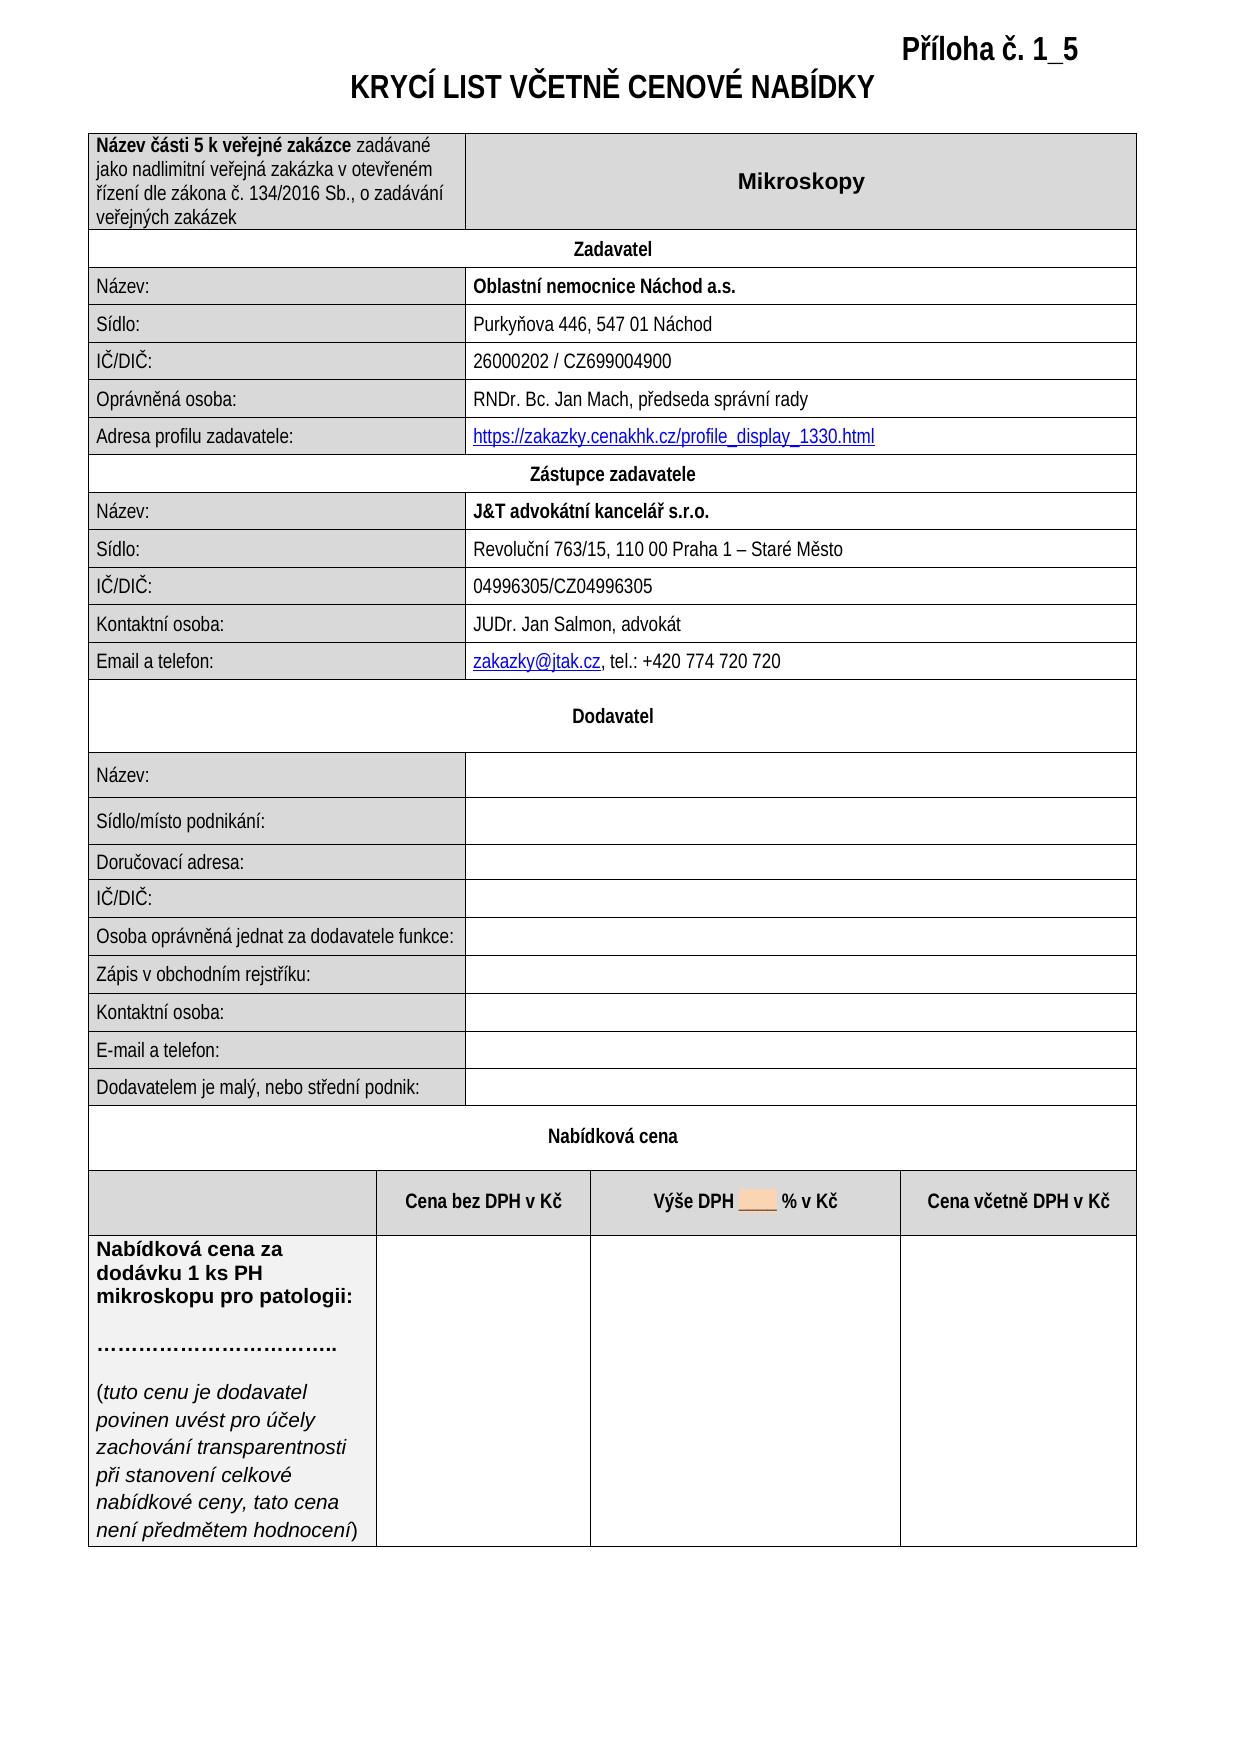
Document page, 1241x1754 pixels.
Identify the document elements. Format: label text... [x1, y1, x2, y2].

table_cell Název: [89, 493, 465, 529]
table_cell Sídlo: [89, 530, 465, 567]
table_cell Osoba oprávněná jednat za dodavatele funkce: [89, 918, 465, 955]
table_cell zakazky@jtak.cz, tel.: +420 774 720 720 [466, 643, 1136, 679]
table_cell J&T advokátní kancelář s.r.o. [466, 493, 1136, 529]
table_cell Kontaktní osoba: [89, 605, 465, 642]
table_cell Email a telefon: [89, 643, 465, 679]
table_cell Oblastní nemocnice Náchod a.s. [466, 268, 1136, 304]
table_cell [466, 798, 1136, 844]
table_cell Název: [89, 753, 465, 797]
table_cell Zástupce zadavatele [89, 455, 1136, 492]
table_cell [377, 1236, 590, 1546]
table_cell [89, 1171, 376, 1235]
text Příloha č. 1_5 [148, 29, 1078, 68]
table_cell Dodavatelem je malý, nebo střední podnik: [89, 1069, 465, 1105]
table_cell 04996305/CZ04996305 [466, 568, 1136, 604]
table_cell Zápis v obchodním rejstříku: [89, 956, 465, 993]
table_cell Výše DPH ____ % v Kč [591, 1171, 900, 1235]
table_cell Zadavatel [89, 230, 1136, 267]
table_cell Dodavatel [89, 680, 1136, 752]
table_cell RNDr. Bc. Jan Mach, předseda správní rady [466, 380, 1136, 417]
table_cell [901, 1236, 1136, 1546]
table_cell JUDr. Jan Salmon, advokát [466, 605, 1136, 642]
table_cell Adresa profilu zadavatele: [89, 418, 465, 454]
table_cell [466, 845, 1136, 879]
table_cell [466, 1069, 1136, 1105]
table_cell IČ/DIČ: [89, 343, 465, 379]
table_cell [466, 880, 1136, 917]
table_cell Revoluční 763/15, 110 00 Praha 1 – Staré Město [466, 530, 1136, 567]
table_cell [466, 994, 1136, 1031]
table_cell Nabídková cena [89, 1106, 1136, 1170]
table_header Mikroskopy [466, 134, 1136, 229]
table_cell [466, 956, 1136, 993]
table_cell Cena včetně DPH v Kč [901, 1171, 1136, 1235]
table_cell Název: [89, 268, 465, 304]
table_cell Cena bez DPH v Kč [377, 1171, 590, 1235]
text KRYCÍ LIST VČETNĚ CENOVÉ NABÍDKY [148, 68, 1078, 106]
table_cell IČ/DIČ: [89, 880, 465, 917]
table_cell Sídlo: [89, 305, 465, 342]
table_cell Kontaktní osoba: [89, 994, 465, 1031]
table_cell 26000202 / CZ699004900 [466, 343, 1136, 379]
table_cell [466, 918, 1136, 955]
table_cell Nabídková cena za dodávku 1 ks PH mikroskopu pro patologii: …………………………….. (tuto cenu je dodavatel povinen uvést pro účely zachování transparentnosti při stanovení celkové nabídkové ceny, tato cena není předmětem hodnocení) [89, 1236, 376, 1546]
table_cell https://zakazky.cenakhk.cz/profile_display_1330.html [466, 418, 1136, 454]
table_cell [591, 1236, 900, 1546]
table_cell Oprávněná osoba: [89, 380, 465, 417]
table_cell Purkyňova 446, 547 01 Náchod [466, 305, 1136, 342]
table_cell [466, 753, 1136, 797]
table_header Název části 5 k veřejné zakázce zadávané jako nadlimitní veřejná zakázka v otevřeném řízení dle zákona č. 134/2016 Sb., o zadávání veřejných zakázek [89, 134, 465, 229]
table_cell [466, 1032, 1136, 1068]
table_cell IČ/DIČ: [89, 568, 465, 604]
table_cell Doručovací adresa: [89, 845, 465, 879]
table_cell E-mail a telefon: [89, 1032, 465, 1068]
table_cell Sídlo/místo podnikání: [89, 798, 465, 844]
